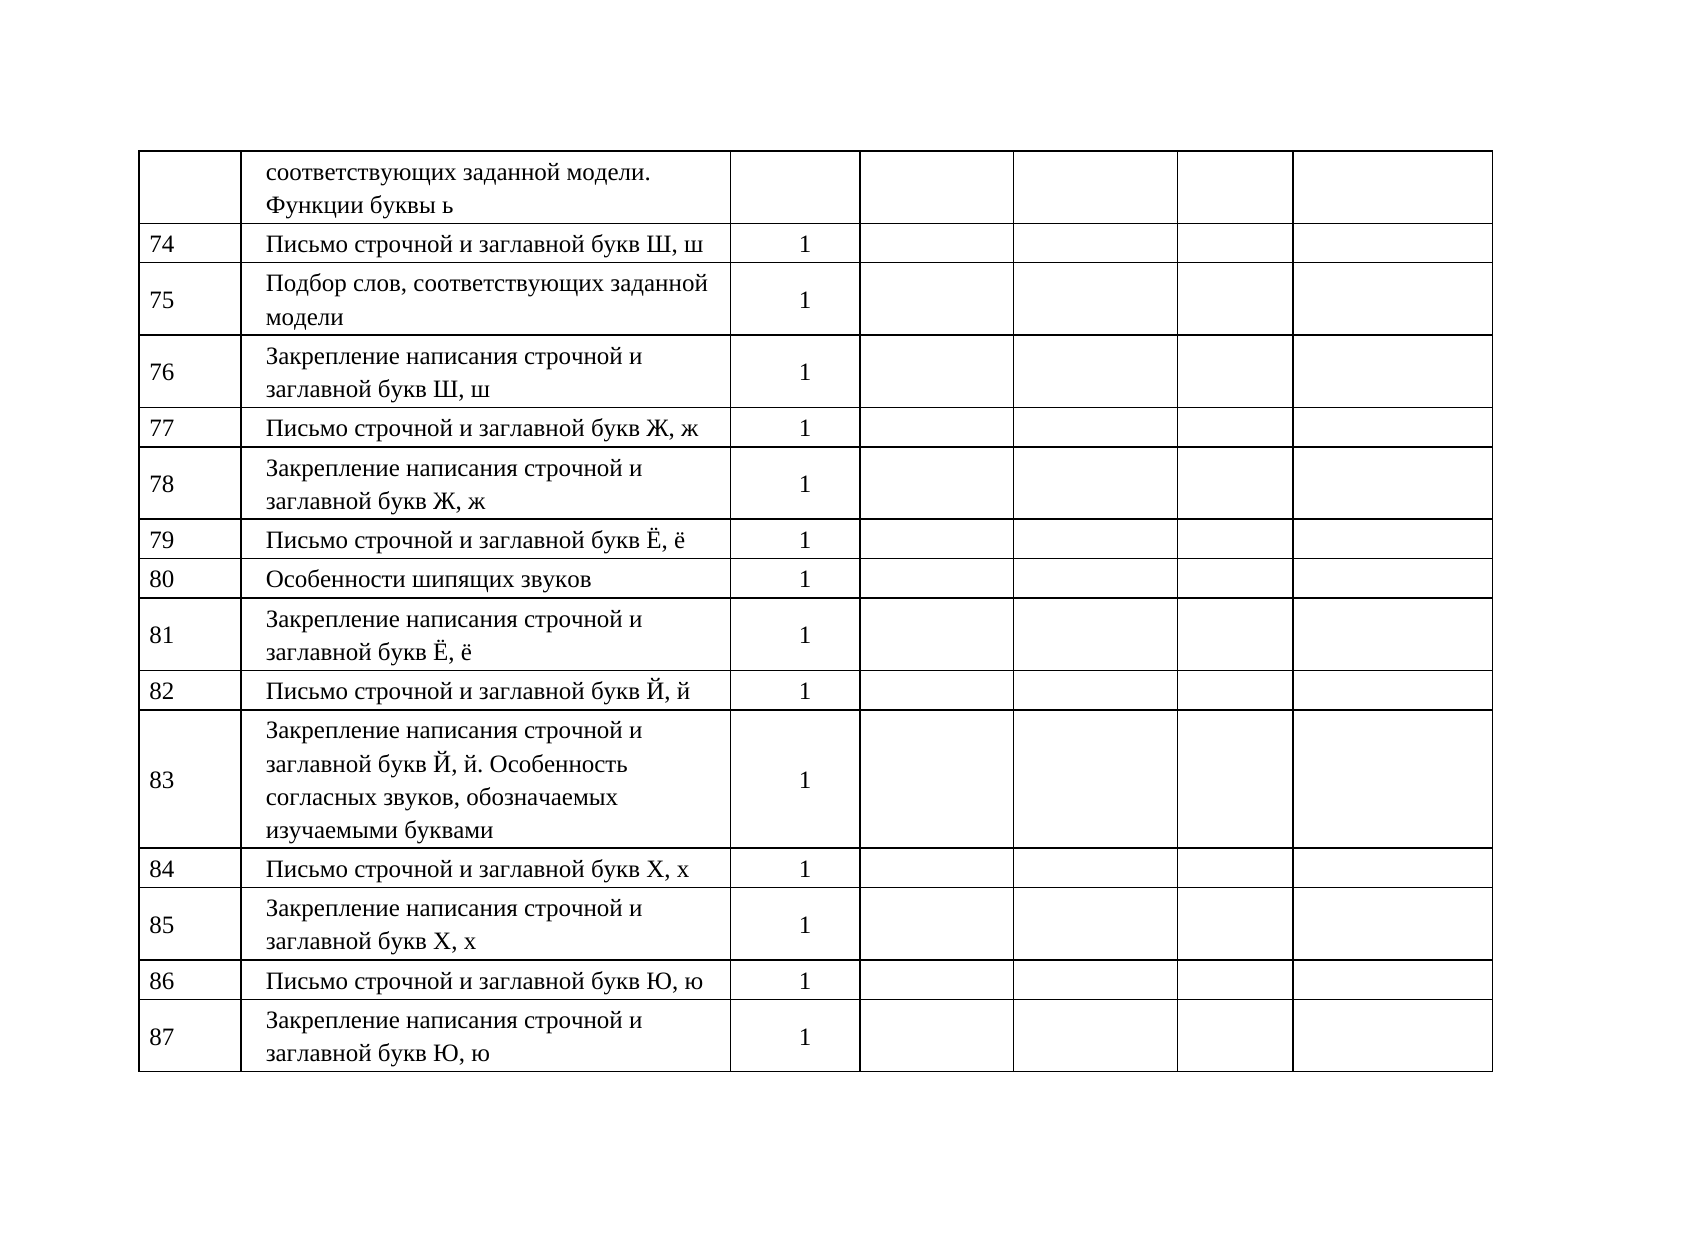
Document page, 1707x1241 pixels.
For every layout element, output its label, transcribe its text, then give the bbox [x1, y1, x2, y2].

table_cell [1014, 408, 1177, 446]
table_cell [1178, 849, 1292, 887]
table_cell [1294, 336, 1492, 407]
table_cell [861, 888, 1013, 959]
table_cell [1014, 448, 1177, 518]
table_cell [861, 559, 1013, 597]
table_cell [1294, 671, 1492, 709]
table_cell [1294, 1000, 1492, 1071]
table_cell [861, 408, 1013, 446]
table_cell [1294, 599, 1492, 669]
table_cell [861, 224, 1013, 262]
table_cell [1178, 559, 1292, 597]
table_cell 78 [140, 448, 240, 518]
table_cell [1014, 152, 1177, 222]
table_cell 1 [731, 599, 859, 669]
table_cell [861, 336, 1013, 407]
table_cell Особенности шипящих звуков [242, 559, 730, 597]
table_cell [1178, 671, 1292, 709]
table_cell 81 [140, 599, 240, 669]
table_cell [1014, 888, 1177, 959]
table_cell [1294, 152, 1492, 222]
table_cell [1178, 599, 1292, 669]
table_cell [1178, 711, 1292, 847]
table_cell 76 [140, 336, 240, 407]
table_cell 84 [140, 849, 240, 887]
table_cell [861, 263, 1013, 334]
table_cell Письмо строчной и заглавной букв Ш, ш [242, 224, 730, 262]
table_cell [1014, 263, 1177, 334]
table_cell [1014, 711, 1177, 847]
table_cell 1 [731, 1000, 859, 1071]
table_cell [861, 671, 1013, 709]
table_cell 82 [140, 671, 240, 709]
table_cell [861, 599, 1013, 669]
table_cell Письмо строчной и заглавной букв Х, х [242, 849, 730, 887]
table_cell 1 [731, 336, 859, 407]
table_cell [1178, 152, 1292, 222]
table_cell 1 [731, 888, 859, 959]
table_cell 1 [731, 961, 859, 998]
table_cell [1014, 520, 1177, 558]
table_cell [1014, 671, 1177, 709]
table_cell Закрепление написания строчной и заглавной букв Й, й. Особенность согласных звуков, обозначаемых изучаемыми буквами [242, 711, 730, 847]
table_cell 75 [140, 263, 240, 334]
table_cell Письмо строчной и заглавной букв Ю, ю [242, 961, 730, 998]
table_cell Письмо строчной и заглавной букв Ж, ж [242, 408, 730, 446]
table_cell 1 [731, 263, 859, 334]
table_cell [1294, 520, 1492, 558]
table_cell [1178, 224, 1292, 262]
table_cell Закрепление написания строчной и заглавной букв Ё, ё [242, 599, 730, 669]
table_cell [1014, 599, 1177, 669]
table_cell 1 [731, 711, 859, 847]
table_cell 86 [140, 961, 240, 998]
table_cell [1178, 961, 1292, 998]
table_cell [1294, 559, 1492, 597]
table_cell [1014, 849, 1177, 887]
table_cell [861, 711, 1013, 847]
table_cell 1 [731, 408, 859, 446]
table_cell [1294, 408, 1492, 446]
table_cell 79 [140, 520, 240, 558]
table_cell [1178, 1000, 1292, 1071]
table_cell 1 [731, 224, 859, 262]
table_cell 1 [731, 448, 859, 518]
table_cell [242, 152, 730, 222]
table_cell [861, 1000, 1013, 1071]
table_cell 1 [731, 671, 859, 709]
table_cell [1294, 888, 1492, 959]
table_cell [1294, 224, 1492, 262]
table_cell Подбор слов, соответствующих заданной модели [242, 263, 730, 334]
table_cell 83 [140, 711, 240, 847]
table_cell [1014, 1000, 1177, 1071]
table_cell [861, 152, 1013, 222]
table_cell Закрепление написания строчной и заглавной букв Х, х [242, 888, 730, 959]
table_cell [861, 448, 1013, 518]
table_cell [1294, 849, 1492, 887]
table_cell 77 [140, 408, 240, 446]
table_cell Письмо строчной и заглавной букв Й, й [242, 671, 730, 709]
table_cell [1178, 520, 1292, 558]
table_cell 85 [140, 888, 240, 959]
table_cell [1178, 336, 1292, 407]
table_cell [1014, 559, 1177, 597]
table_cell Письмо строчной и заглавной букв Ё, ё [242, 520, 730, 558]
table_cell [1014, 961, 1177, 998]
table_cell [1178, 408, 1292, 446]
table_cell Закрепление написания строчной и заглавной букв Ж, ж [242, 448, 730, 518]
table_cell 1 [731, 849, 859, 887]
table_cell 73 [140, 152, 240, 222]
table_cell [1294, 711, 1492, 847]
table_cell [1014, 224, 1177, 262]
table_cell [1178, 448, 1292, 518]
table_cell [861, 520, 1013, 558]
table_cell [1294, 263, 1492, 334]
table_cell [1294, 961, 1492, 998]
table_cell [861, 849, 1013, 887]
table_cell 1 [731, 559, 859, 597]
table_cell [861, 961, 1013, 998]
table_cell Закрепление написания строчной и заглавной букв Ш, ш [242, 336, 730, 407]
table_cell 1 [731, 520, 859, 558]
table_cell [1178, 888, 1292, 959]
table_cell 87 [140, 1000, 240, 1071]
table_cell [1178, 263, 1292, 334]
table_cell 74 [140, 224, 240, 262]
table_cell [1014, 336, 1177, 407]
table_cell [1294, 448, 1492, 518]
table_cell 1 [731, 152, 859, 222]
table_cell 80 [140, 559, 240, 597]
table_cell Закрепление написания строчной и заглавной букв Ю, ю [242, 1000, 730, 1071]
